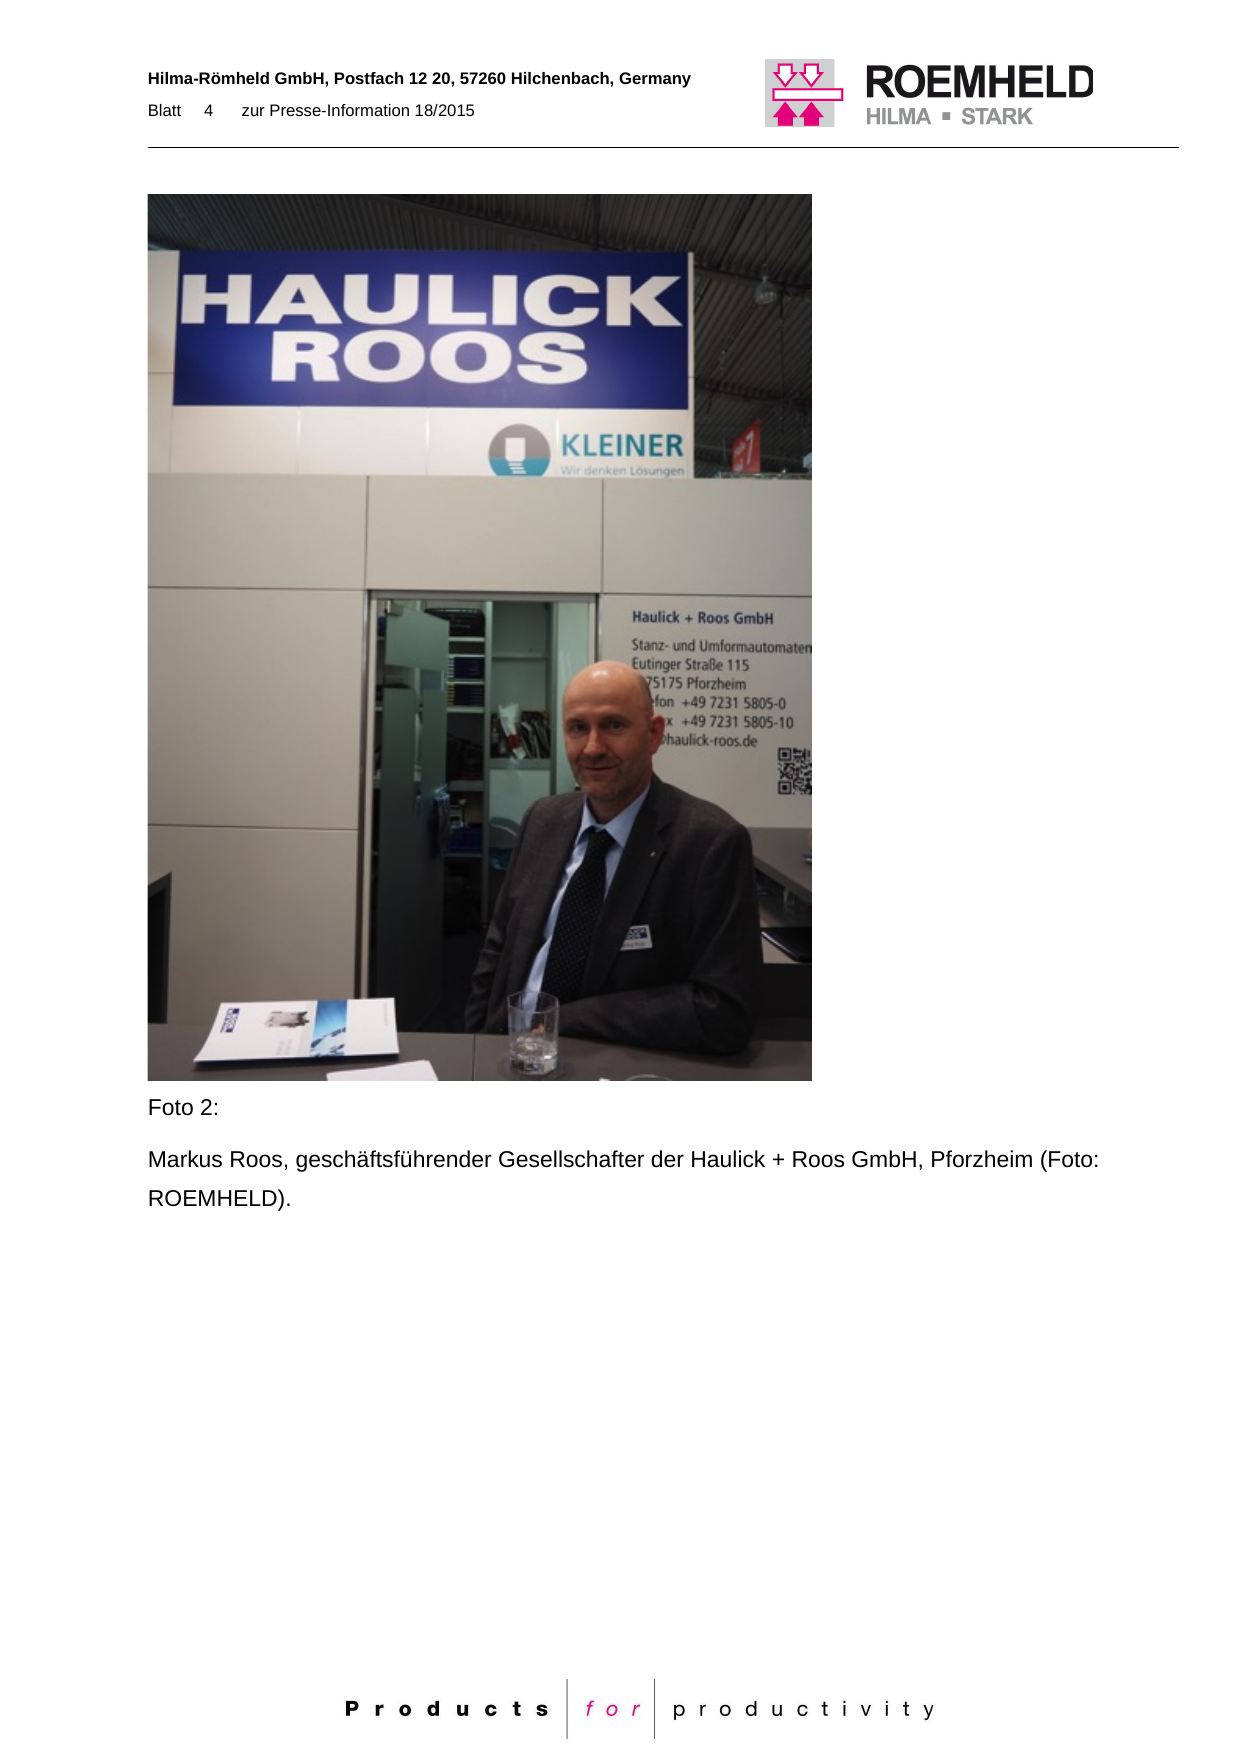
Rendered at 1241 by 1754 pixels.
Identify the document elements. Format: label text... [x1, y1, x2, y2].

picture [763, 59, 1093, 126]
text Markus Roos, geschäftsführender Gesellschafter der Haulick + Roos GmbH, Pforzheim (Foto: ROEMHELD). [148, 1146, 1162, 1212]
picture [299, 1663, 990, 1749]
picture [147, 194, 812, 1081]
